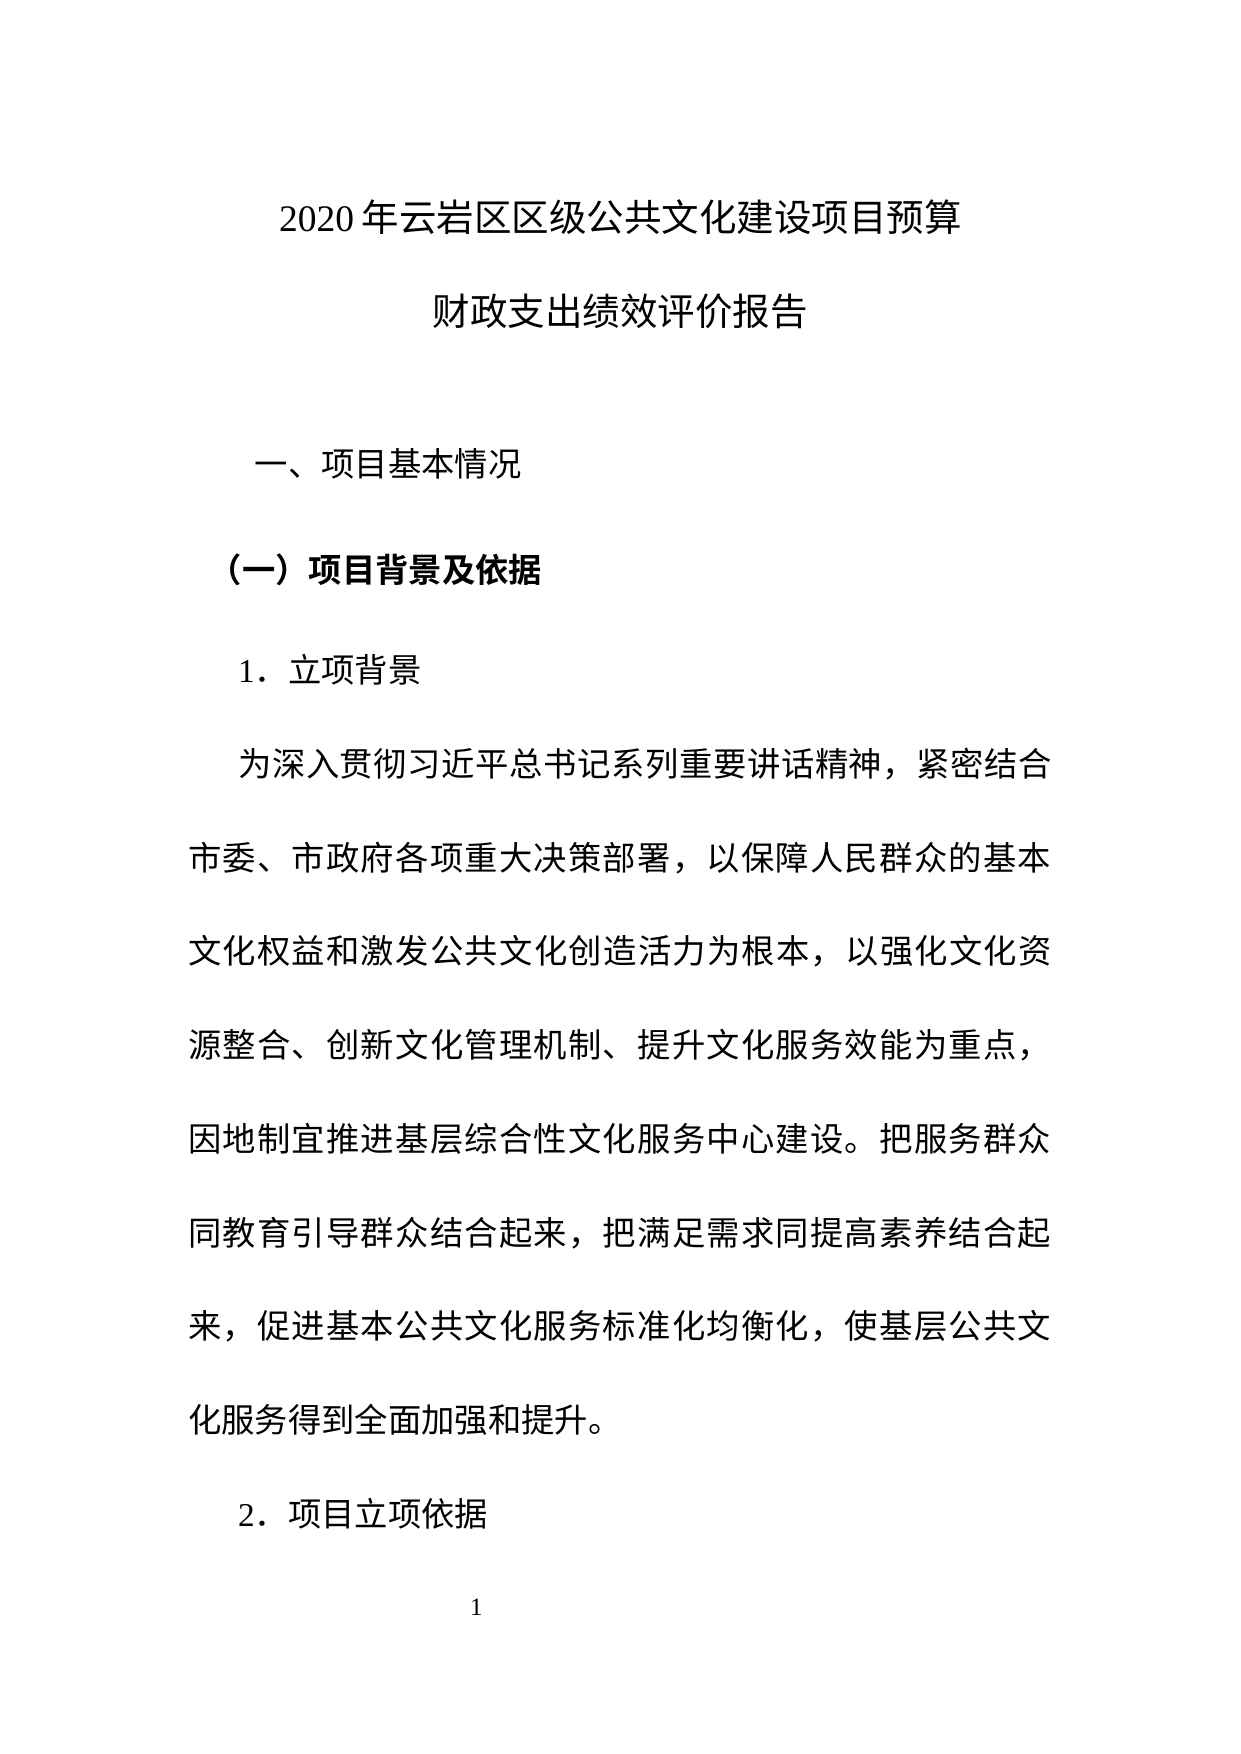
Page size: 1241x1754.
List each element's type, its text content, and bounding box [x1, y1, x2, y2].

subtitle （一）项目背景及依据 [188, 521, 1052, 615]
text 财政支出绩效评价报告 [188, 262, 1052, 356]
text 为深入贯彻习近平总书记系列重要讲话精神，紧密结合市委、市政府各项重大决策部署，以保障人民群众的基本文化权益和激发公共文化创造活力为根本，以强化文化资源整合、创新文化管理机制、提升文化服务效能为重点，因地制宜推进基层综合性文化服务中心建设。把服务群众同教育引导群众结合起来，把满足需求同提高素养结合起来，促进基本公共文化服务标准化均衡化，使基层公共文化服务得到全面加强和提升。 [188, 715, 1052, 1465]
text 2020年云岩区区级公共文化建设项目预算 [188, 168, 1052, 262]
subtitle 一、项目基本情况 [188, 415, 1052, 509]
text 1．立项背景 [188, 621, 1052, 715]
text 2．项目立项依据 [188, 1465, 1052, 1559]
